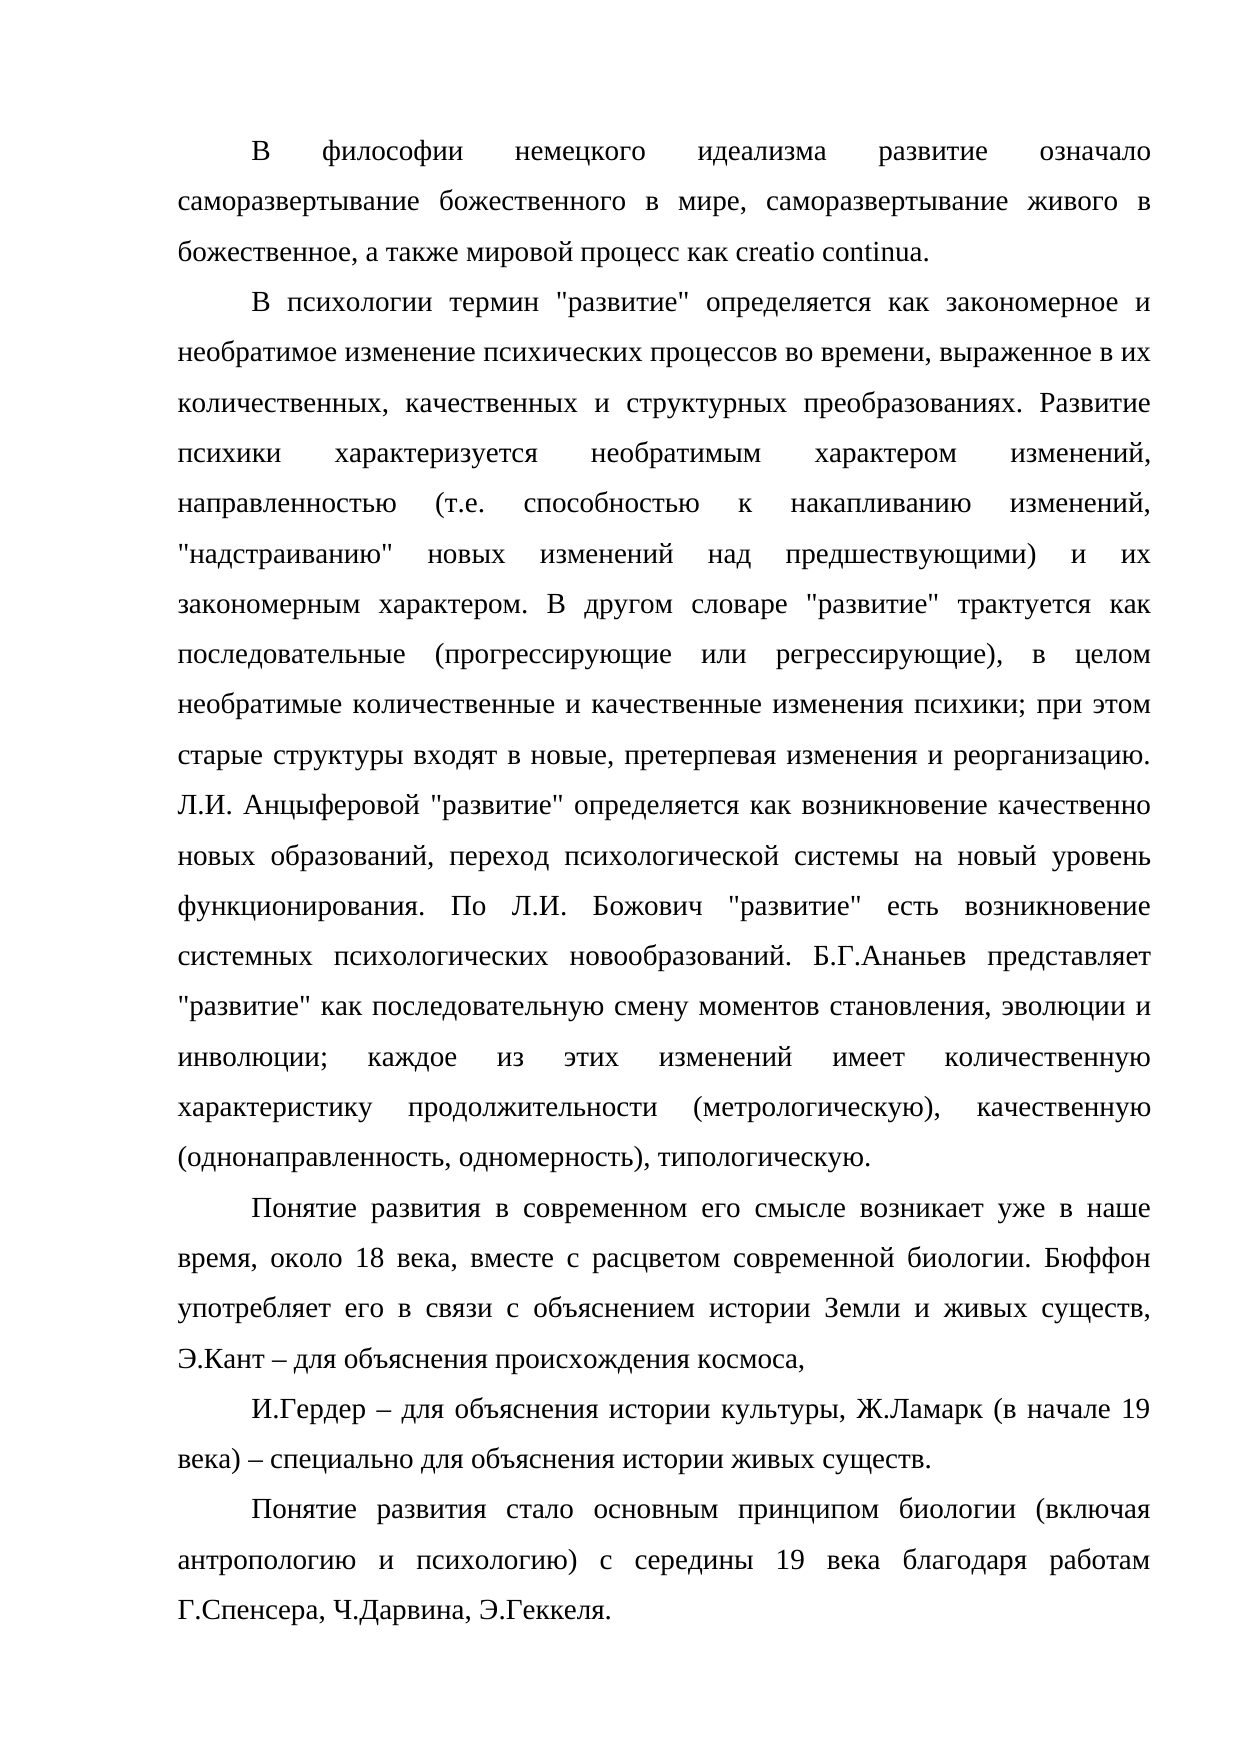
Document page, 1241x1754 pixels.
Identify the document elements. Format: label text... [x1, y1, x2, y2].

text Понятие развития в современном его смысле возникает уже в наше время, около 18 века, вместе с расцветом современной биологии. Бюффон употребляет его в связи с объяснением истории Земли и живых существ, Э.Кант – для объяснения происхождения космоса, [177, 1190, 1152, 1374]
text В философии немецкого идеализма развитие означало саморазвертывание божественного в мире, саморазвертывание живого в божественное, а также мировой процесс как creatio continua. [177, 133, 1152, 267]
text И.Гердер – для объяснения истории культуры, Ж.Ламарк (в начале 19 века) – специально для объяснения истории живых существ. [177, 1391, 1152, 1475]
text В психологии термин "развитие" определяется как закономерное и необратимое изменение психических процессов во времени, выраженное в их количественных, качественных и структурных преобразованиях. Развитие психики характеризуется необратимым характером изменений, направленностью (т.е. способностью к накапливанию изменений, "надстраиванию" новых изменений над предшествующими) и их закономерным характером. В другом словаре "развитие" трактуется как последовательные (прогрессирующие или регрессирующие), в целом необратимые количественные и качественные изменения психики; при этом старые структуры входят в новые, претерпевая изменения и реорганизацию. Л.И. Анцыферовой "развитие" определяется как возникновение качественно новых образований, переход психологической системы на новый уровень функционирования. По Л.И. Божович "развитие" есть возникновение системных психологических новообразований. Б.Г.Ананьев представляет "развитие" как последовательную смену моментов становления, эволюции и инволюции; каждое из этих изменений имеет количественную характеристику продолжительности (метрологическую), качественную (однонаправленность, одномерность), типологическую. [177, 284, 1152, 1173]
text Понятие развития стало основным принципом биологии (включая антропологию и психологию) с середины 19 века благодаря работам Г.Спенсера, Ч.Дарвина, Э.Геккеля. [177, 1492, 1152, 1626]
